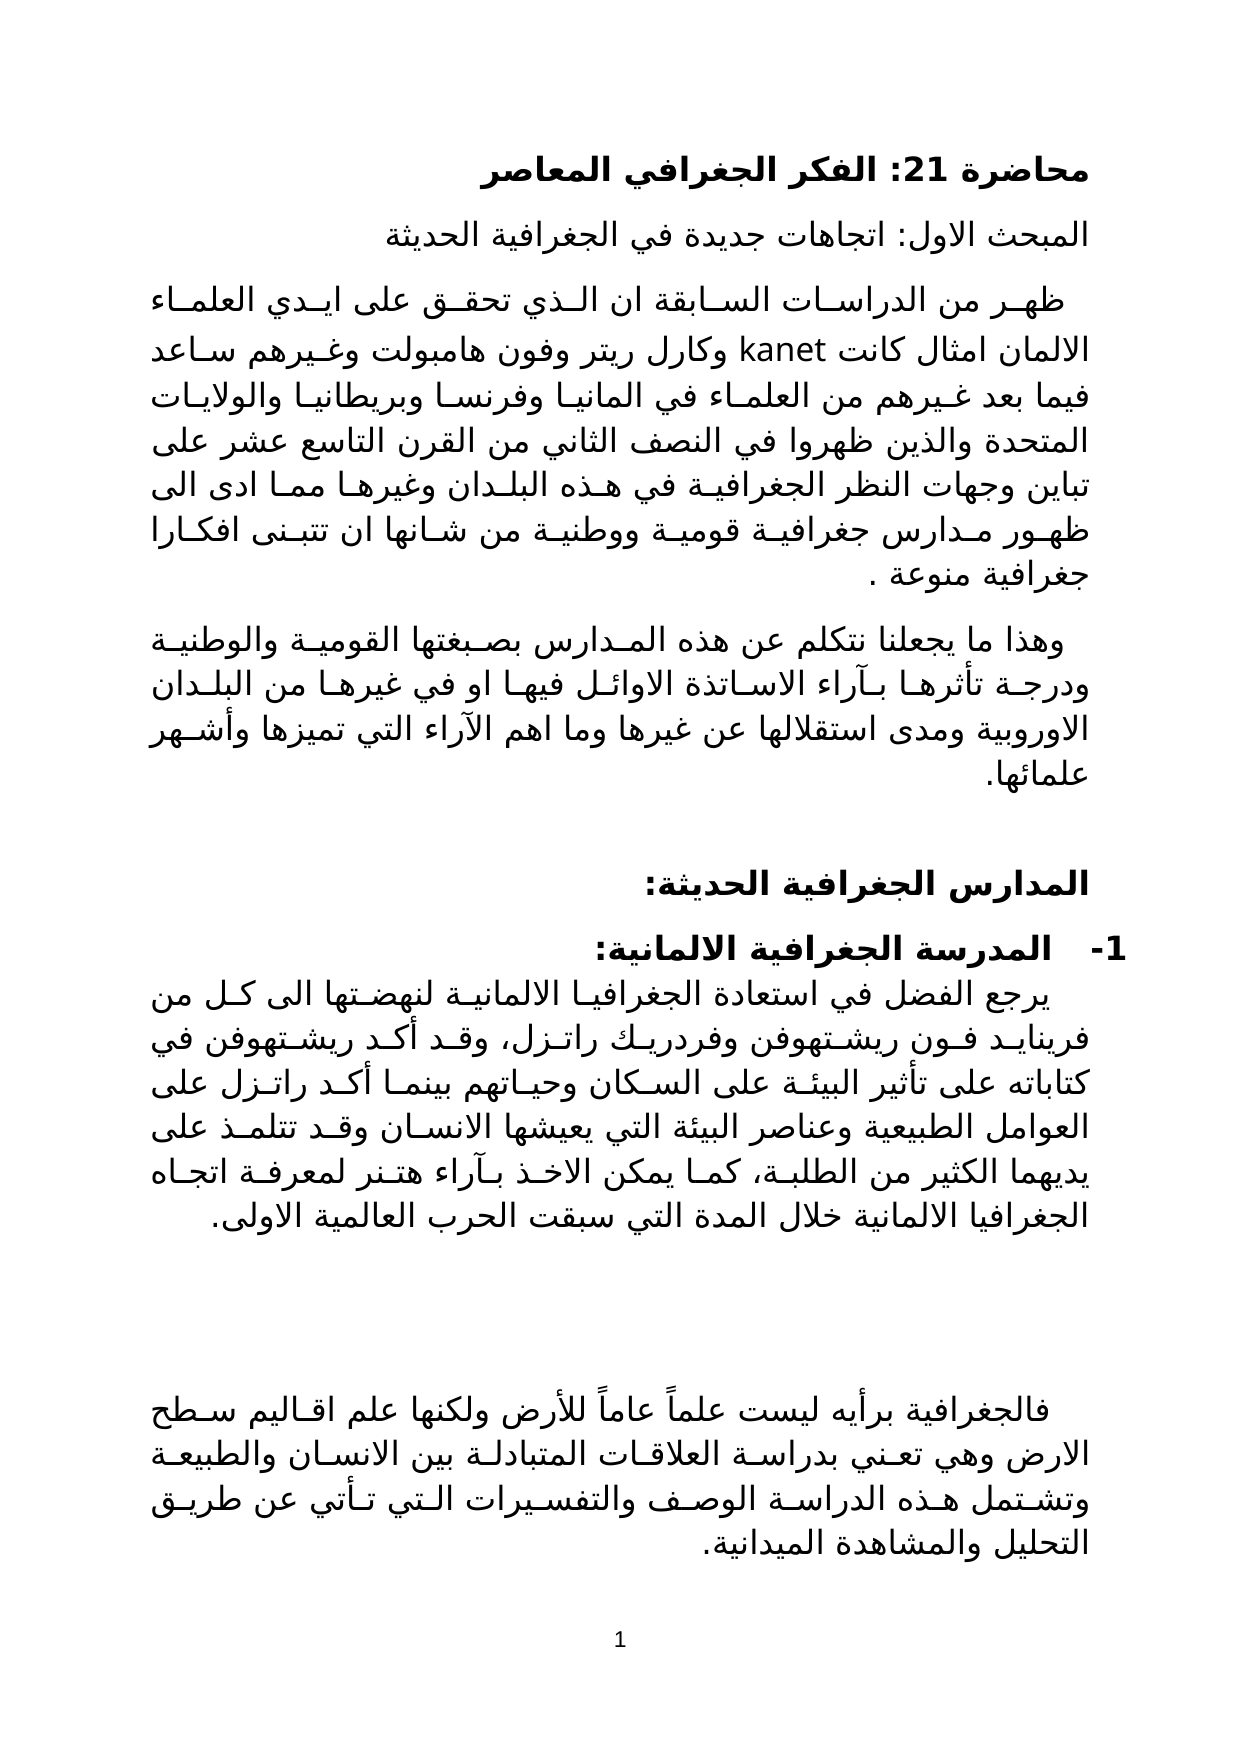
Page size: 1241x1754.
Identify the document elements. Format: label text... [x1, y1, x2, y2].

text محاضرة 21: الفكر الجغرافي المعاصر [150, 150, 1090, 189]
list المدرسة الجغرافية الالمانية: [150, 929, 1090, 968]
text ظهر من الدراسات السابقة ان الذي تحقق على ايدي العلماء الالمان امثال كانت kanet وكارل ريتر وفون هامبولت وغيرهم ساعد فيما بعد غيرهم من العلماء في المانيا وفرنسا وبريطانيا والولايات المتحدة والذين ظهروا في النصف الثاني من القرن التاسع عشر على تباين وجهات النظر الجغرافية في هذه البلدان وغيرها مما ادى الى ظهور مدارس جغرافية قومية ووطنية من شانها ان تتبنى افكارا جغرافية منوعة . [150, 281, 1090, 594]
text يرجع الفضل في استعادة الجغرافيا الالمانية لنهضتها الى كل من فرينايد فون ريشتهوفن وفردريك راتزل، وقد أكد ريشتهوفن في كتاباته على تأثير البيئة على السكان وحياتهم بينما أكد راتزل على العوامل الطبيعية وعناصر البيئة التي يعيشها الانسان وقد تتلمذ على يديهما الكثير من الطلبة، كما يمكن الاخذ بآراء هتنر لمعرفة اتجاه الجغرافيا الالمانية خلال المدة التي سبقت الحرب العالمية الاولى. [150, 974, 1090, 1236]
text وهذا ما يجعلنا نتكلم عن هذه المدارس بصبغتها القومية والوطنية ودرجة تأثرها بآراء الاساتذة الاوائل فيها او في غيرها من البلدان الاوروبية ومدى استقلالها عن غيرها وما اهم الآراء التي تميزها وأشهر علمائها. [150, 620, 1090, 793]
text فالجغرافية برأيه ليست علماً عاماً للأرض ولكنها علم اقاليم سطح الارض وهي تعني بدراسة العلاقات المتبادلة بين الانسان والطبيعة وتشتمل هذه الدراسة الوصف والتفسيرات التي تأتي عن طريق التحليل والمشاهدة الميدانية. [150, 1390, 1090, 1563]
text المبحث الاول: اتجاهات جديدة في الجغرافية الحديثة [150, 215, 1090, 254]
text المدارس الجغرافية الحديثة: [150, 819, 1090, 903]
